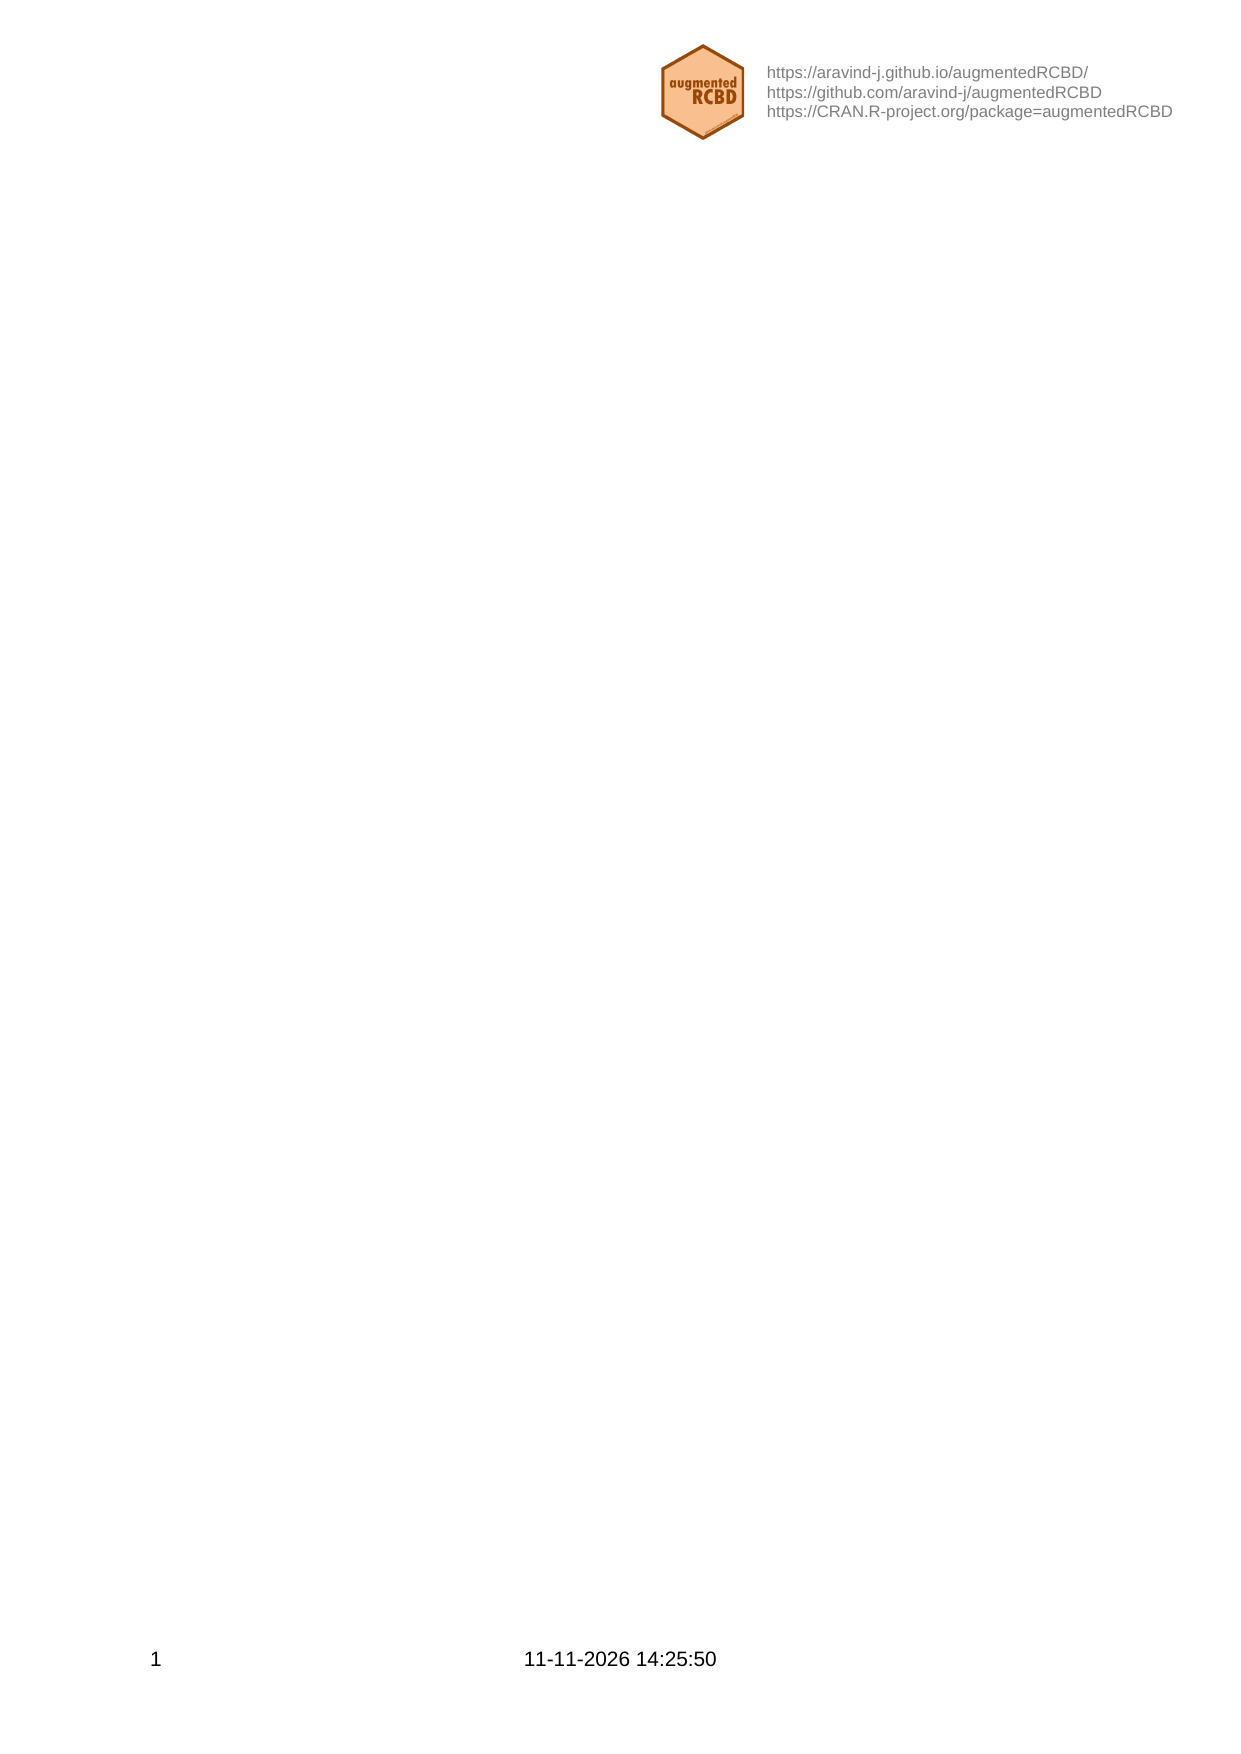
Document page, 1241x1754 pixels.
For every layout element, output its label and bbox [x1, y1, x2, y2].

picture [661, 44, 745, 140]
